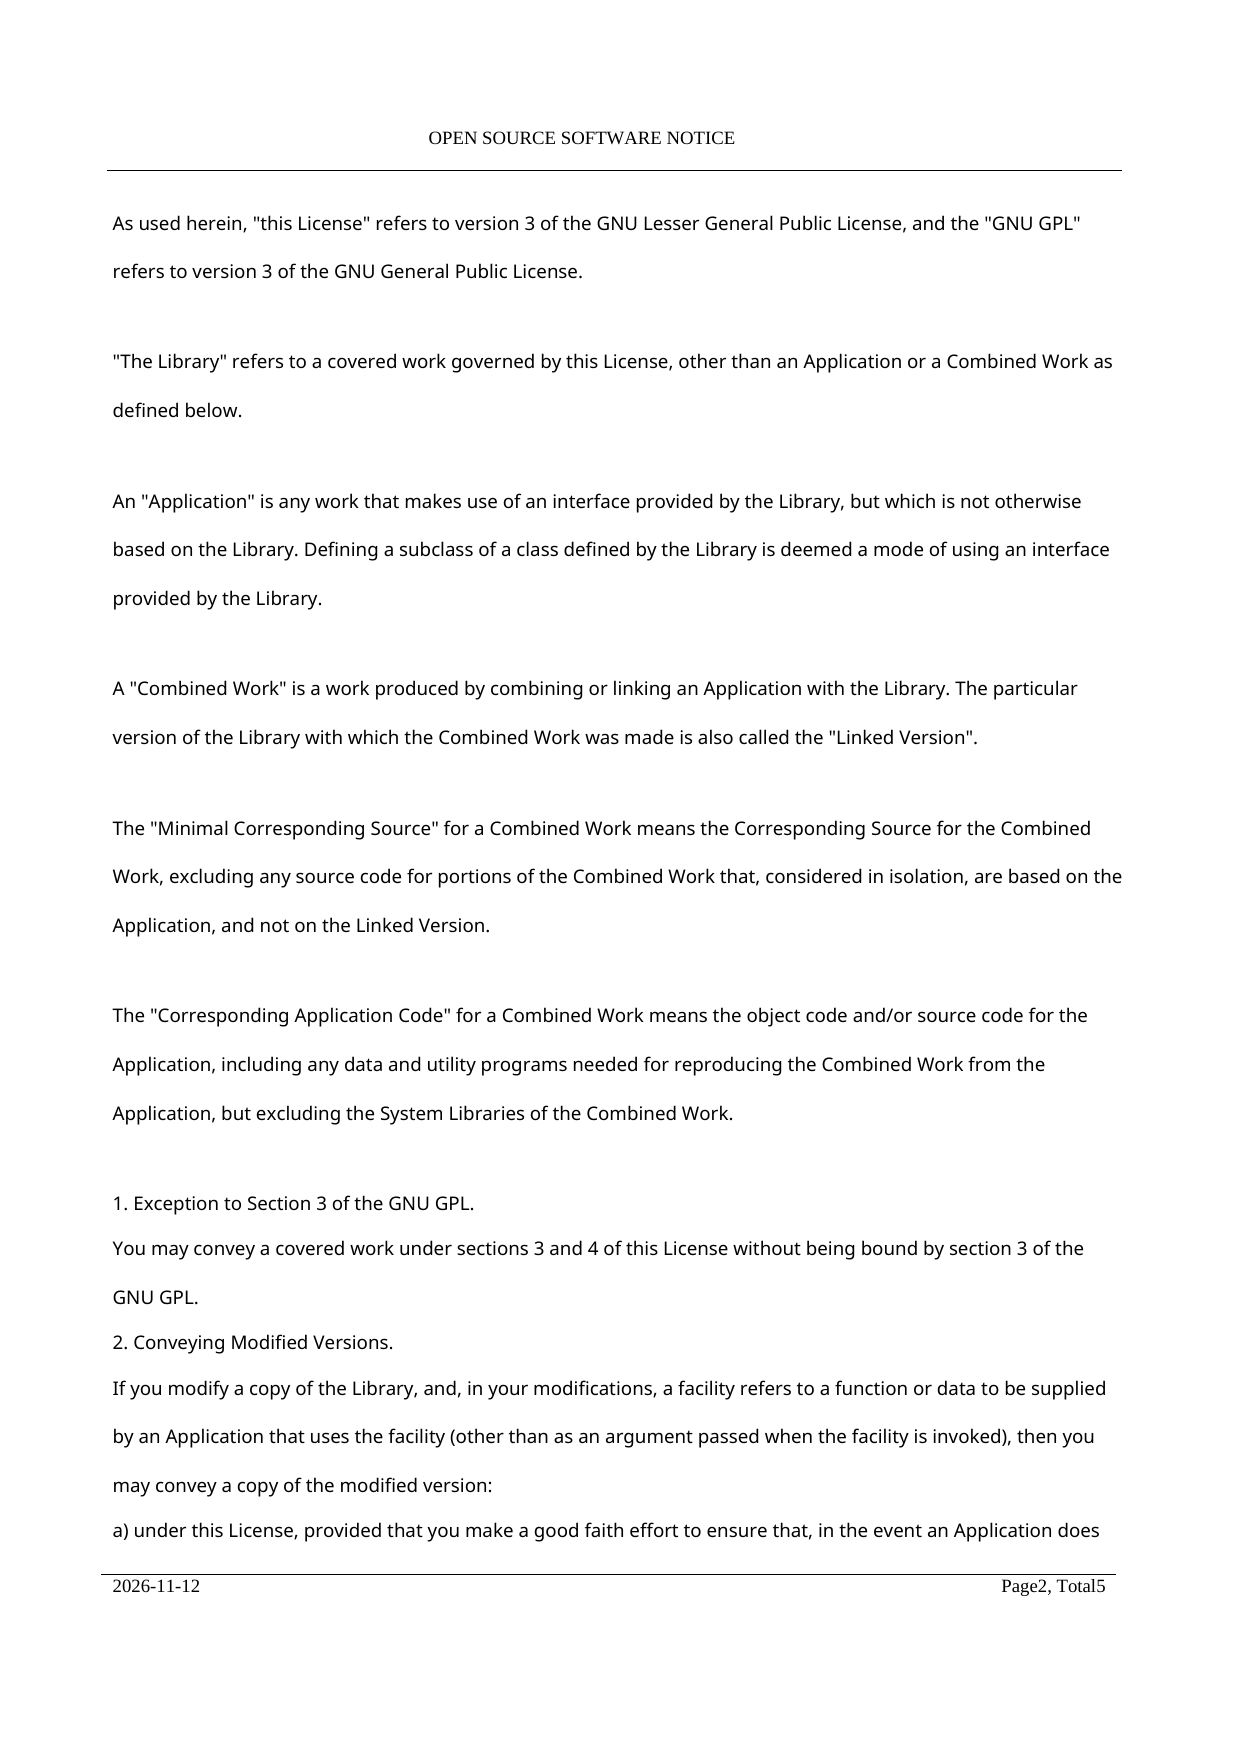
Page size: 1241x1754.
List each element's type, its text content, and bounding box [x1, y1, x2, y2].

text 1. Exception to Section 3 of the GNU GPL. [112, 1187, 1128, 1219]
text The "Minimal Corresponding Source" for a Combined Work means the Corresponding Source for the Combined Work, excluding any source code for portions of the Combined Work that, considered in isolation, are based on the Application, and not on the Linked Version. [112, 811, 1128, 941]
text You may convey a covered work under sections 3 and 4 of this License without being bound by section 3 of the GNU GPL. [112, 1232, 1128, 1313]
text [112, 1514, 1128, 1547]
text The "Corresponding Application Code" for a Combined Work means the object code and/or source code for the Application, including any data and utility programs needed for reproducing the Combined Work from the Application, but excluding the System Libraries of the Combined Work. [112, 999, 1128, 1129]
text If you modify a copy of the Library, and, in your modifications, a facility refers to a function or data to be supplied by an Application that uses the facility (other than as an argument passed when the facility is invoked), then you may convey a copy of the modified version: [112, 1371, 1128, 1501]
text As used herein, "this License" refers to version 3 of the GNU Lesser General Public License, and the "GNU GPL" refers to version 3 of the GNU General Public License. [112, 206, 1128, 288]
text An "Application" is any work that makes use of an interface provided by the Library, but which is not otherwise based on the Library. Defining a subclass of a class defined by the Library is deemed a mode of using an interface provided by the Library. [112, 484, 1128, 614]
text 2. Conveying Modified Versions. [112, 1326, 1128, 1359]
text "The Library" refers to a covered work governed by this License, other than an Application or a Combined Work as defined below. [112, 345, 1128, 427]
text A "Combined Work" is a work produced by combining or linking an Application with the Library. The particular version of the Library with which the Combined Work was made is also called the "Linked Version". [112, 672, 1128, 753]
